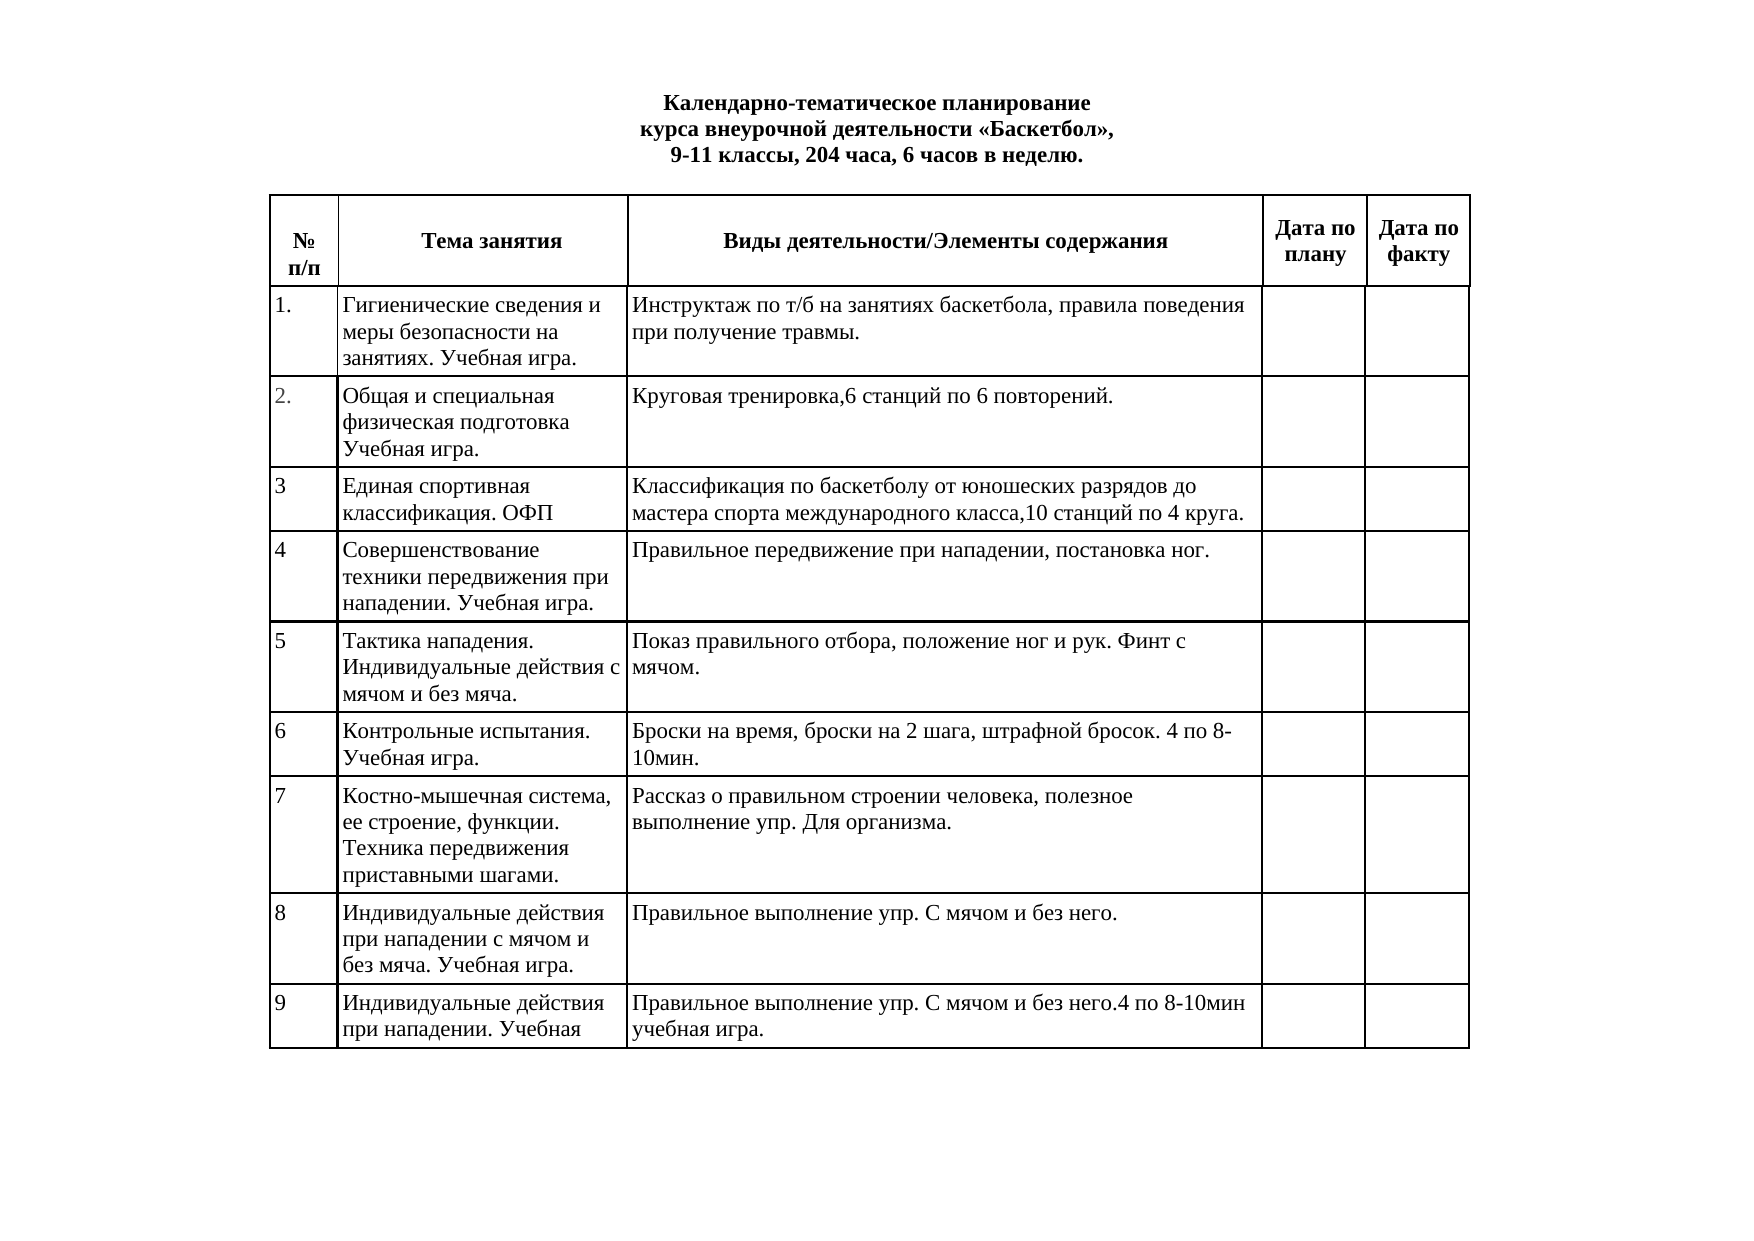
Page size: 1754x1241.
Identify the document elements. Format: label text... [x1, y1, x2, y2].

table_cell Классификация по баскетболу от юношеских разрядов до мастера спорта международного класса,10 станций по 4 круга. [628, 468, 1261, 530]
table_cell 9 [271, 985, 336, 1047]
table_header Дата по плану [1264, 196, 1366, 284]
text 9-11 классы, 204 часа, 6 часов в неделю. [118, 141, 1636, 168]
table_cell 5 [271, 623, 336, 711]
table_cell Показ правильного отбора, положение ног и рук. Финт с мячом. [628, 623, 1261, 711]
table_cell [1263, 623, 1364, 711]
table_cell 3 [271, 468, 336, 530]
text курса внеурочной деятельности «Баскетбол», [118, 115, 1636, 141]
table_header Дата по факту [1368, 196, 1469, 284]
table_cell [1263, 532, 1364, 620]
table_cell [628, 985, 1261, 1047]
table_cell Правильное выполнение упр. С мячом и без него. [628, 894, 1261, 982]
table_cell [1263, 377, 1364, 466]
table_header Тема занятия [339, 196, 627, 284]
table_cell [1263, 777, 1364, 892]
table_cell 7 [271, 777, 336, 892]
table_cell [1263, 713, 1364, 775]
table_cell 6 [271, 713, 336, 775]
table_cell [1366, 985, 1468, 1047]
table_cell Индивидуальные действия при нападении с мячом и без мяча. Учебная игра. [339, 894, 626, 982]
table_cell [1366, 532, 1468, 620]
table_cell Общая и специальная физическая подготовка Учебная игра. [339, 377, 626, 466]
table_cell [1366, 713, 1468, 775]
table_cell [1366, 777, 1468, 892]
table_header № п/п [271, 196, 338, 284]
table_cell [339, 985, 626, 1047]
table_cell 2. [271, 377, 336, 466]
table_header Виды деятельности/Элементы содержания [629, 196, 1262, 284]
table_cell [1366, 894, 1468, 982]
table_cell Инструктаж по т/б на занятиях баскетбола, правила поведения при получение травмы. [628, 287, 1261, 375]
table_cell Контрольные испытания. Учебная игра. [339, 713, 626, 775]
table_cell Круговая тренировка,6 станций по 6 повторений. [628, 377, 1261, 466]
table_cell Тактика нападения. Индивидуальные действия с мячом и без мяча. [339, 623, 626, 711]
text Календарно-тематическое планирование [118, 89, 1636, 115]
table_cell 4 [271, 532, 336, 620]
table_cell Единая спортивная классификация. ОФП [339, 468, 626, 530]
table_cell [1263, 468, 1364, 530]
table_cell 8 [271, 894, 336, 982]
table_cell [1366, 623, 1468, 711]
table_cell Гигиенические сведения и меры безопасности на занятиях. Учебная игра. [338, 287, 626, 375]
table_cell Костно-мышечная система, ее строение, функции. Техника передвижения приставными шагами. [339, 777, 626, 892]
table_cell [1366, 287, 1468, 375]
table_cell Броски на время, броски на 2 шага, штрафной бросок. 4 по 8-10мин. [628, 713, 1261, 775]
table_cell [1366, 468, 1468, 530]
table_cell Совершенствование техники передвижения при нападении. Учебная игра. [339, 532, 626, 620]
table_cell [1263, 894, 1364, 982]
table_cell [1366, 377, 1468, 466]
table_cell [1263, 287, 1364, 375]
table_cell [1263, 985, 1364, 1047]
table_cell Правильное передвижение при нападении, постановка ног. [628, 532, 1261, 620]
table_cell Рассказ о правильном строении человека, полезное выполнение упр. Для организма. [628, 777, 1261, 892]
table_cell 1. [271, 287, 337, 375]
